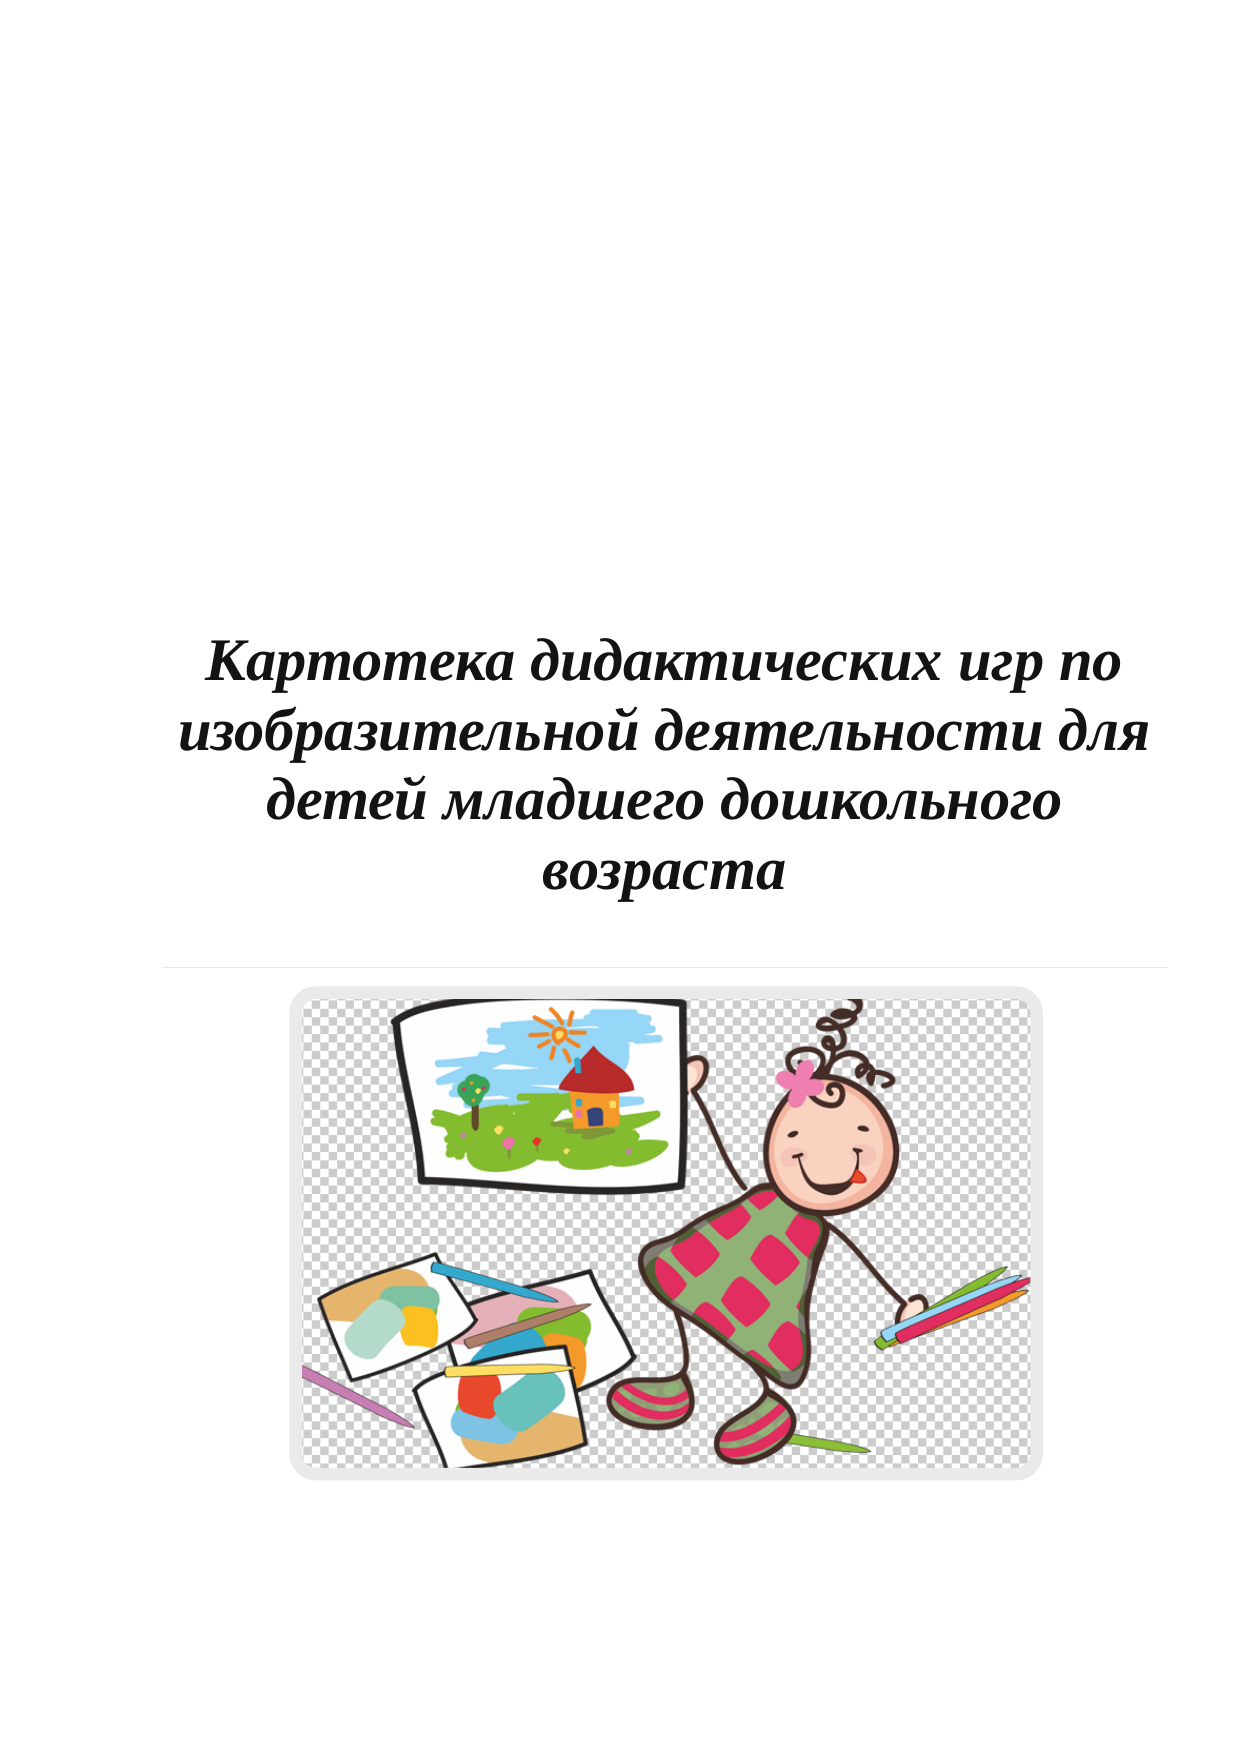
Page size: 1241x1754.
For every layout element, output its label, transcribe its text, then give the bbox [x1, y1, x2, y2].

picture [302, 999, 1030, 1467]
text Картотека дидактических игр по изобразительной деятельности для детей младшего дошкольного возраста [162, 624, 1167, 967]
